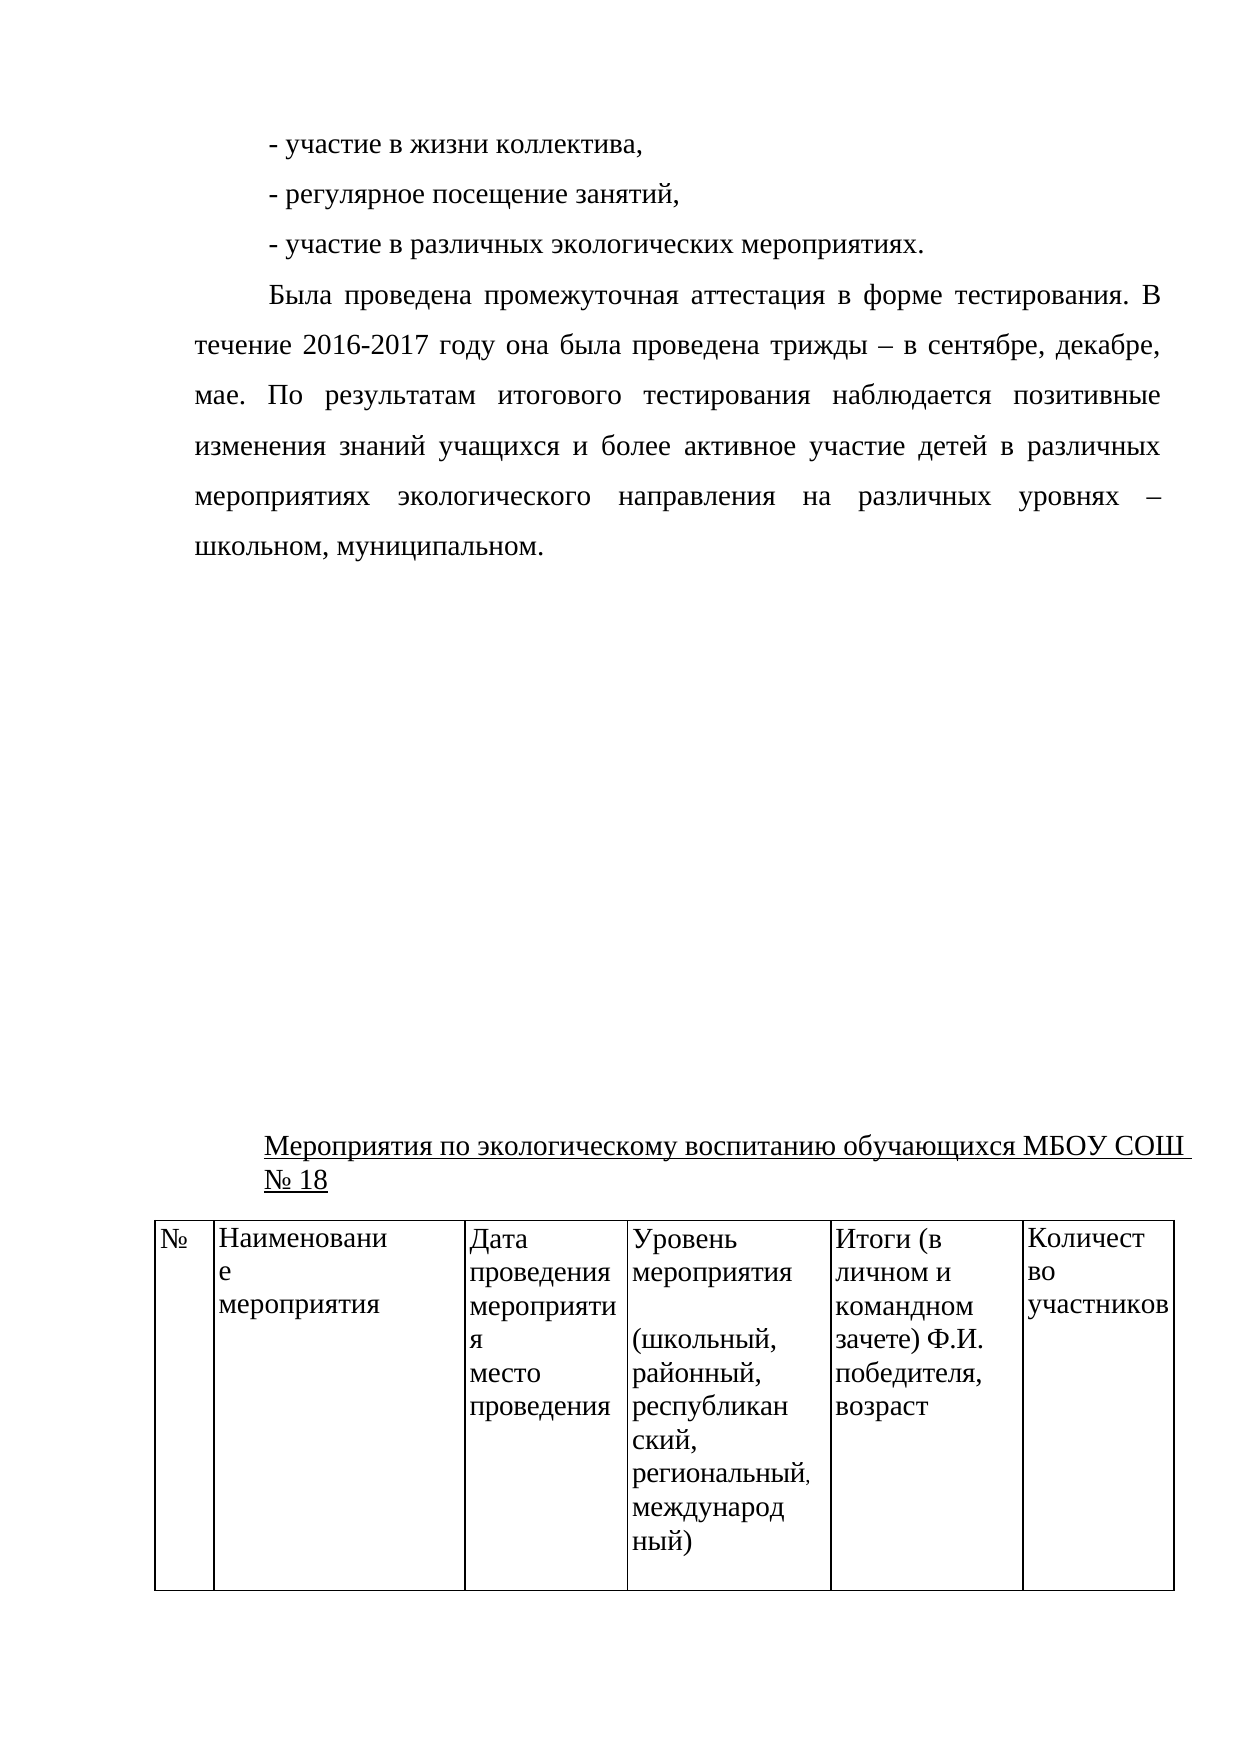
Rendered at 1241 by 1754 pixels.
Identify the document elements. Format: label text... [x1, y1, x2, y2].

text - регулярное посещение занятий, [194, 176, 1162, 210]
table_header Уровень мероприятия (школьный, районный, республикан ский, региональный, международ ный) [628, 1221, 830, 1590]
table_header № [156, 1221, 213, 1590]
table_header Дата проведения мероприятия место проведения [466, 1221, 627, 1590]
text Мероприятия по экологическому воспитанию обучающихся МБОУ СОШ № 18 [263, 1128, 1211, 1196]
table_header Количест во участников [1024, 1221, 1173, 1590]
table_header Наименование мероприятия [215, 1221, 464, 1590]
text - участие в жизни коллектива, [194, 126, 1162, 159]
text Была проведена промежуточная аттестация в форме тестирования. В течение 2016-2017 году она была проведена трижды – в сентябре, декабре, мае. По результатам итогового тестирования наблюдается позитивные изменения знаний учащихся и более активное участие детей в различных мероприятиях экологического направления на различных уровнях – школьном, муниципальном. [194, 277, 1162, 562]
text - участие в различных экологических мероприятиях. [194, 227, 1162, 260]
table_header Итоги (в личном и командном зачете) Ф.И. победителя, возраст [832, 1221, 1022, 1590]
